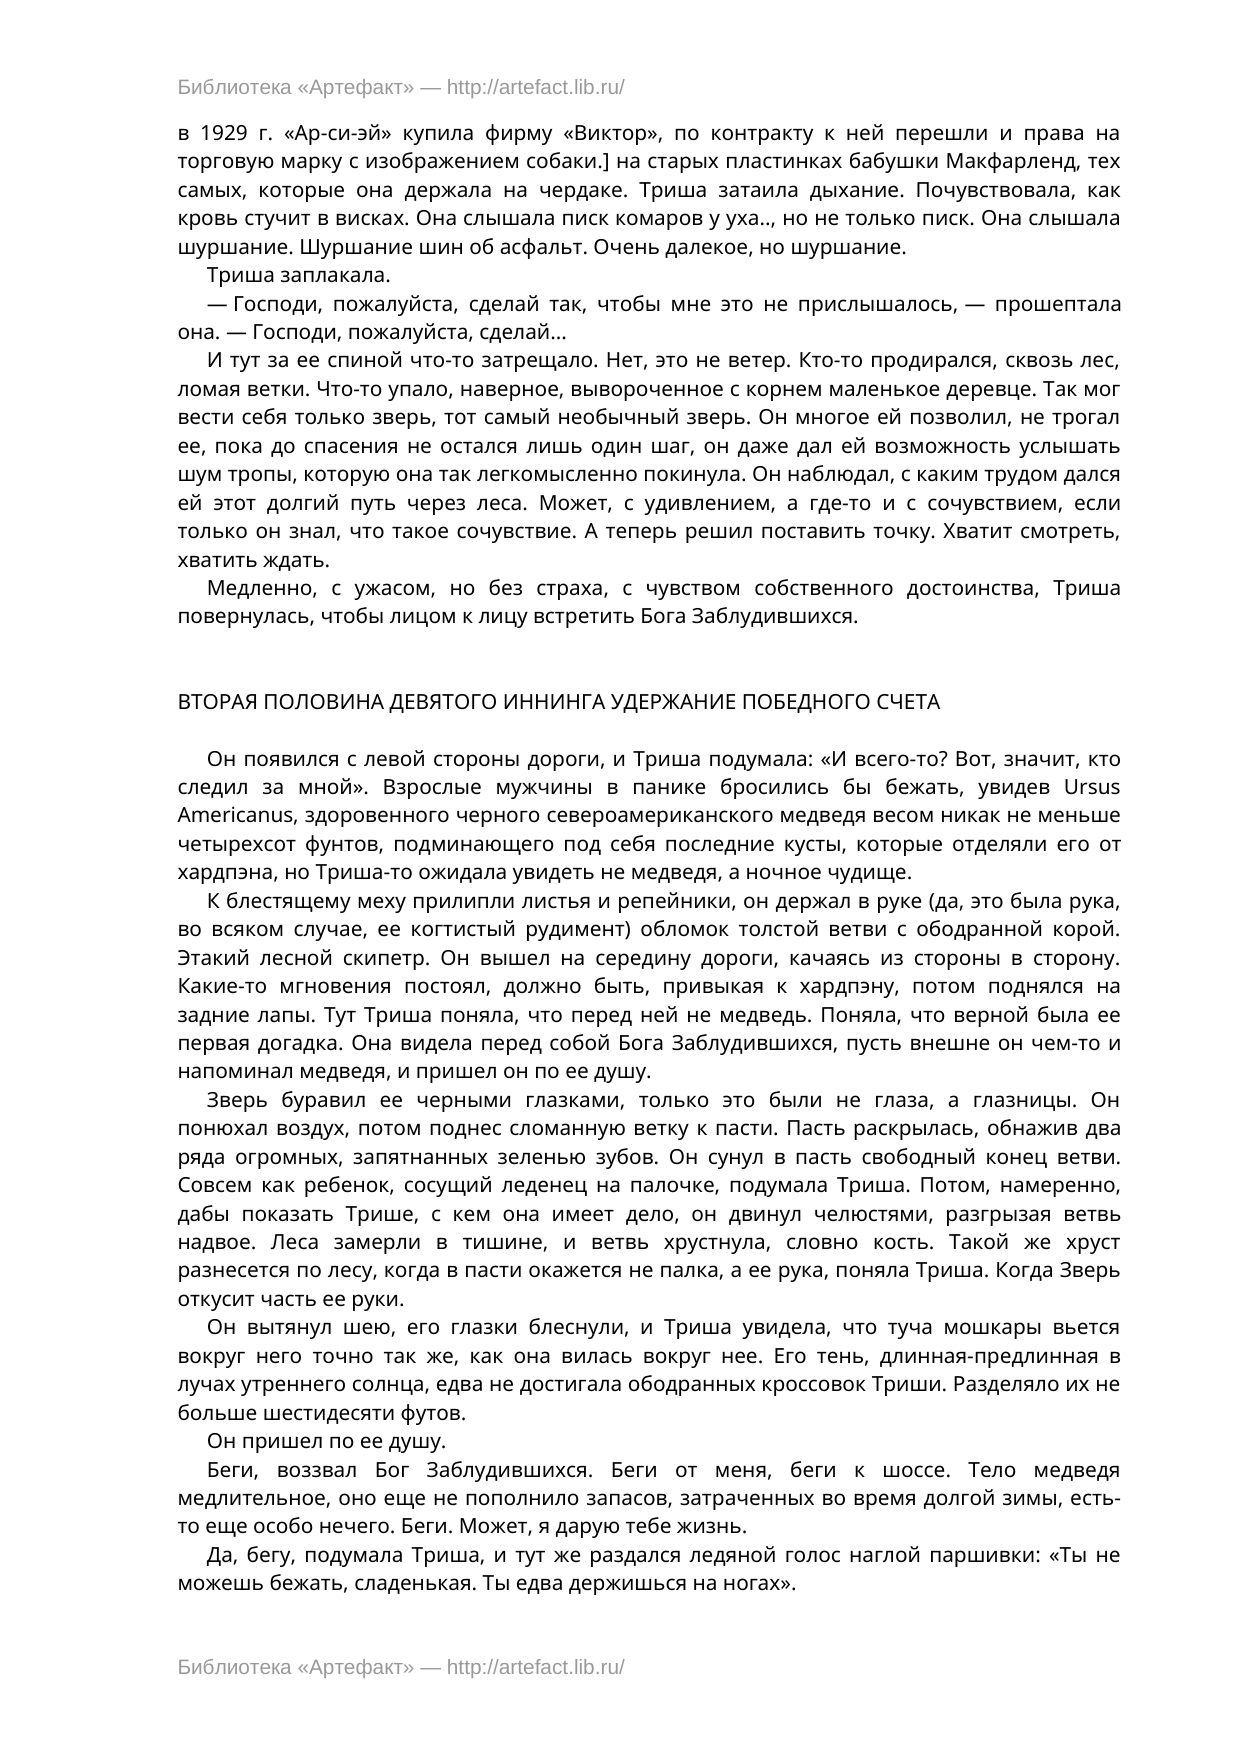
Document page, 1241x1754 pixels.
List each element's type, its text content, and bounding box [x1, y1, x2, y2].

text Он вытянул шею, его глазки блеснули, и Триша увидела, что туча мошкары вьется вокруг него точно так же, как она вилась вокруг нее. Его тень, длинная-предлинная в лучах утреннего солнца, едва не достигала ободранных кроссовок Триши. Разделяло их не больше шестидесяти футов. [177, 1312, 1122, 1426]
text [177, 118, 1122, 260]
text К блестящему меху прилипли листья и репейники, он держал в руке (да, это была рука, во всяком случае, ее когтистый рудимент) обломок толстой ветви с ободранной корой. Этакий лесной скипетр. Он вышел на середину дороги, качаясь из стороны в сторону. Какие-то мгновения постоял, должно быть, привыкая к хардпэну, потом поднялся на задние лапы. Тут Триша поняла, что перед ней не медведь. Поняла, что верной была ее первая догадка. Она видела перед собой Бога Заблудившихся, пусть внешне он чем-то и напоминал медведя, и пришел он по ее душу. [177, 886, 1122, 1085]
text Медленно, с ужасом, но без страха, с чувством собственного достоинства, Триша повернулась, чтобы лицом к лицу встретить Бога Заблудившихся. [177, 573, 1122, 630]
text ВТОРАЯ ПОЛОВИНА ДЕВЯТОГО ИННИНГА УДЕРЖАНИЕ ПОБЕДНОГО СЧЕТА [177, 687, 1122, 715]
text Он пришел по ее душу. [177, 1426, 1122, 1455]
text Беги, воззвал Бог Заблудившихся. Беги от меня, беги к шоссе. Тело медведя медлительное, оно еще не пополнило запасов, затраченных во время долгой зимы, есть-то еще особо нечего. Беги. Может, я дарую тебе жизнь. [177, 1455, 1122, 1540]
text Триша заплакала. [177, 260, 1122, 289]
text Зверь буравил ее черными глазками, только это были не глаза, а глазницы. Он понюхал воздух, потом поднес сломанную ветку к пасти. Пасть раскрылась, обнажив два ряда огромных, запятнанных зеленью зубов. Он сунул в пасть свободный конец ветви. Совсем как ребенок, сосущий леденец на палочке, подумала Триша. Потом, намеренно, дабы показать Трише, с кем она имеет дело, он двинул челюстями, разгрызая ветвь надвое. Леса замерли в тишине, и ветвь хрустнула, словно кость. Такой же хруст разнесется по лесу, когда в пасти окажется не палка, а ее рука, поняла Триша. Когда Зверь откусит часть ее руки. [177, 1085, 1122, 1312]
text — Господи, пожалуйста, сделай так, чтобы мне это не прислышалось, — прошептала она. — Господи, пожалуйста, сделай... [177, 289, 1122, 346]
text Он появился с левой стороны дороги, и Триша подумала: «И всего-то? Вот, значит, кто следил за мной». Взрослые мужчины в панике бросились бы бежать, увидев Ursus Americanus, здоровенного черного североамериканского медведя весом никак не меньше четырехсот фунтов, подминающего под себя последние кусты, которые отделяли его от хардпэна, но Триша-то ожидала увидеть не медведя, а ночное чудище. [177, 744, 1122, 886]
text Да, бегу, подумала Триша, и тут же раздался ледяной голос наглой паршивки: «Ты не можешь бежать, сладенькая. Ты едва держишься на ногах». [177, 1540, 1122, 1597]
text И тут за ее спиной что-то затрещало. Нет, это не ветер. Кто-то продирался, сквозь лес, ломая ветки. Что-то упало, наверное, вывороченное с корнем маленькое деревце. Так мог вести себя только зверь, тот самый необычный зверь. Он многое ей позволил, не трогал ее, пока до спасения не остался лишь один шаг, он даже дал ей возможность услышать шум тропы, которую она так легкомысленно покинула. Он наблюдал, с каким трудом дался ей этот долгий путь через леса. Может, с удивлением, а где-то и с сочувствием, если только он знал, что такое сочувствие. А теперь решил поставить точку. Хватит смотреть, хватить ждать. [177, 346, 1122, 573]
